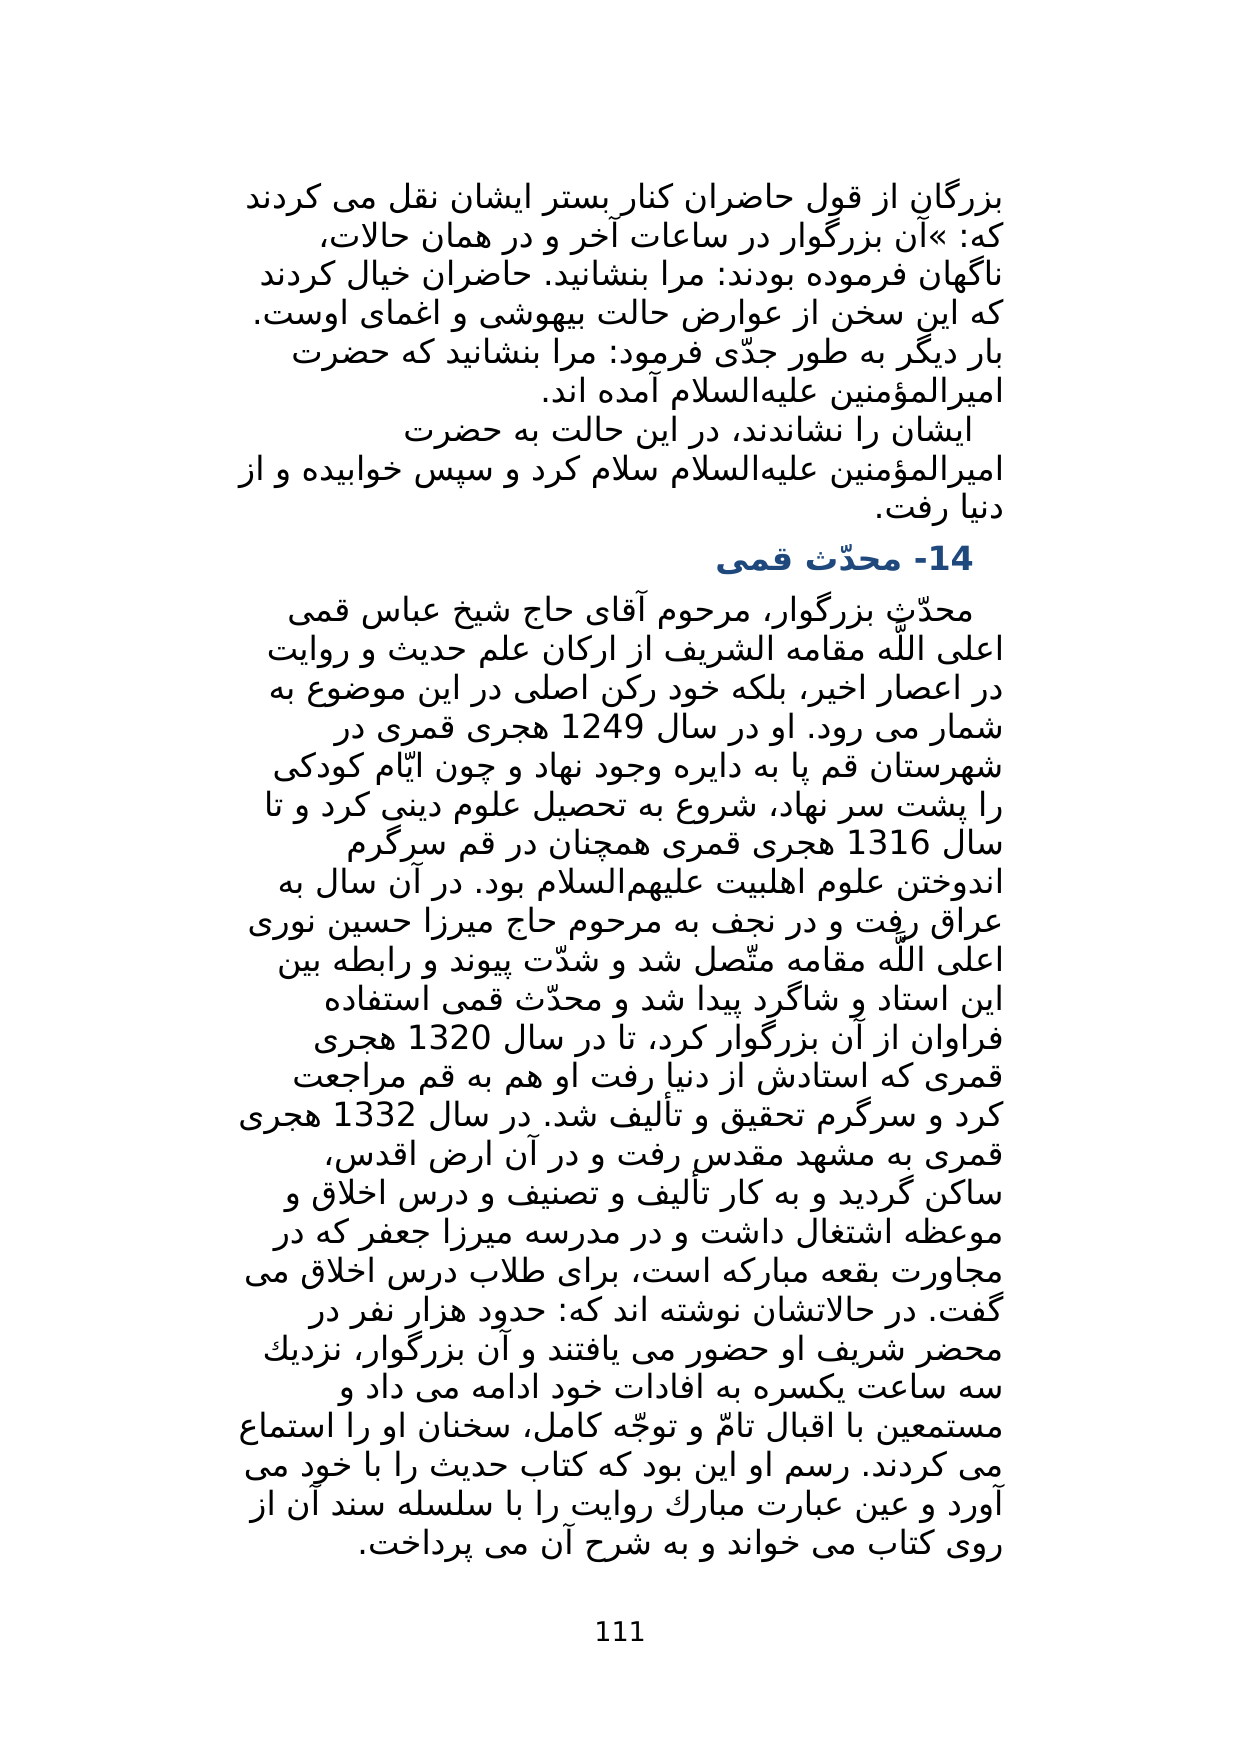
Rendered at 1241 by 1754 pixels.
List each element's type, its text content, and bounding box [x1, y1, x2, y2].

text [236, 177, 1004, 410]
subtitle 14- محدّث قمى [236, 539, 1004, 578]
text ايشان را نشاندند، در اين حالت به حضرت اميرالمؤمنين عليه‌السلام سلام كرد و سپس خوابيده و از دنيا رفت. [236, 410, 1004, 527]
text محدّث بزرگوار، مرحوم آقاى حاج شيخ عباس قمى اعلى اللَّه مقامه الشريف از اركان علم حديث و روايت در اعصار اخير، بلكه خود ركن اصلى در اين موضوع به شمار مى رود. او در سال 1249 هجرى قمرى در شهرستان قم پا به دايره وجود نهاد و چون ايّام كودكى را پشت سر نهاد، شروع به تحصيل علوم دينى كرد و تا سال 1316 هجرى قمرى همچنان در قم سرگرم اندوختن علوم اهلبيت عليهم‌السلام بود. در آن سال به عراق رفت و در نجف به مرحوم حاج ميرزا حسين نورى اعلى اللَّه مقامه متّصل شد و شدّت پيوند و رابطه بين اين استاد و شاگرد پيدا شد و محدّث قمى استفاده فراوان از آن بزرگوار كرد، تا در سال 1320 هجرى قمرى كه استادش از دنيا رفت او هم به قم مراجعت كرد و سرگرم تحقيق و تأليف شد. در سال 1332 هجرى قمرى به مشهد مقدس رفت و در آن ارض اقدس، ساكن گرديد و به كار تأليف و تصنيف و درس اخلاق و موعظه اشتغال داشت و در مدرسه ميرزا جعفر كه در مجاورت بقعه مباركه است، براى طلاب درس اخلاق مى گفت. در حالاتشان نوشته اند كه: حدود هزار نفر در محضر شريف او حضور مى يافتند و آن بزرگوار، نزديك سه ساعت يكسره به افادات خود ادامه مى داد و مستمعين با اقبال تامّ و توجّه كامل، سخنان او را استماع مى كردند. رسم او اين بود كه كتاب حديث را با خود مى آورد و عين عبارت مبارك روايت را با سلسله سند آن از روى كتاب مى خواند و به شرح آن مى پرداخت. [236, 591, 1004, 1562]
